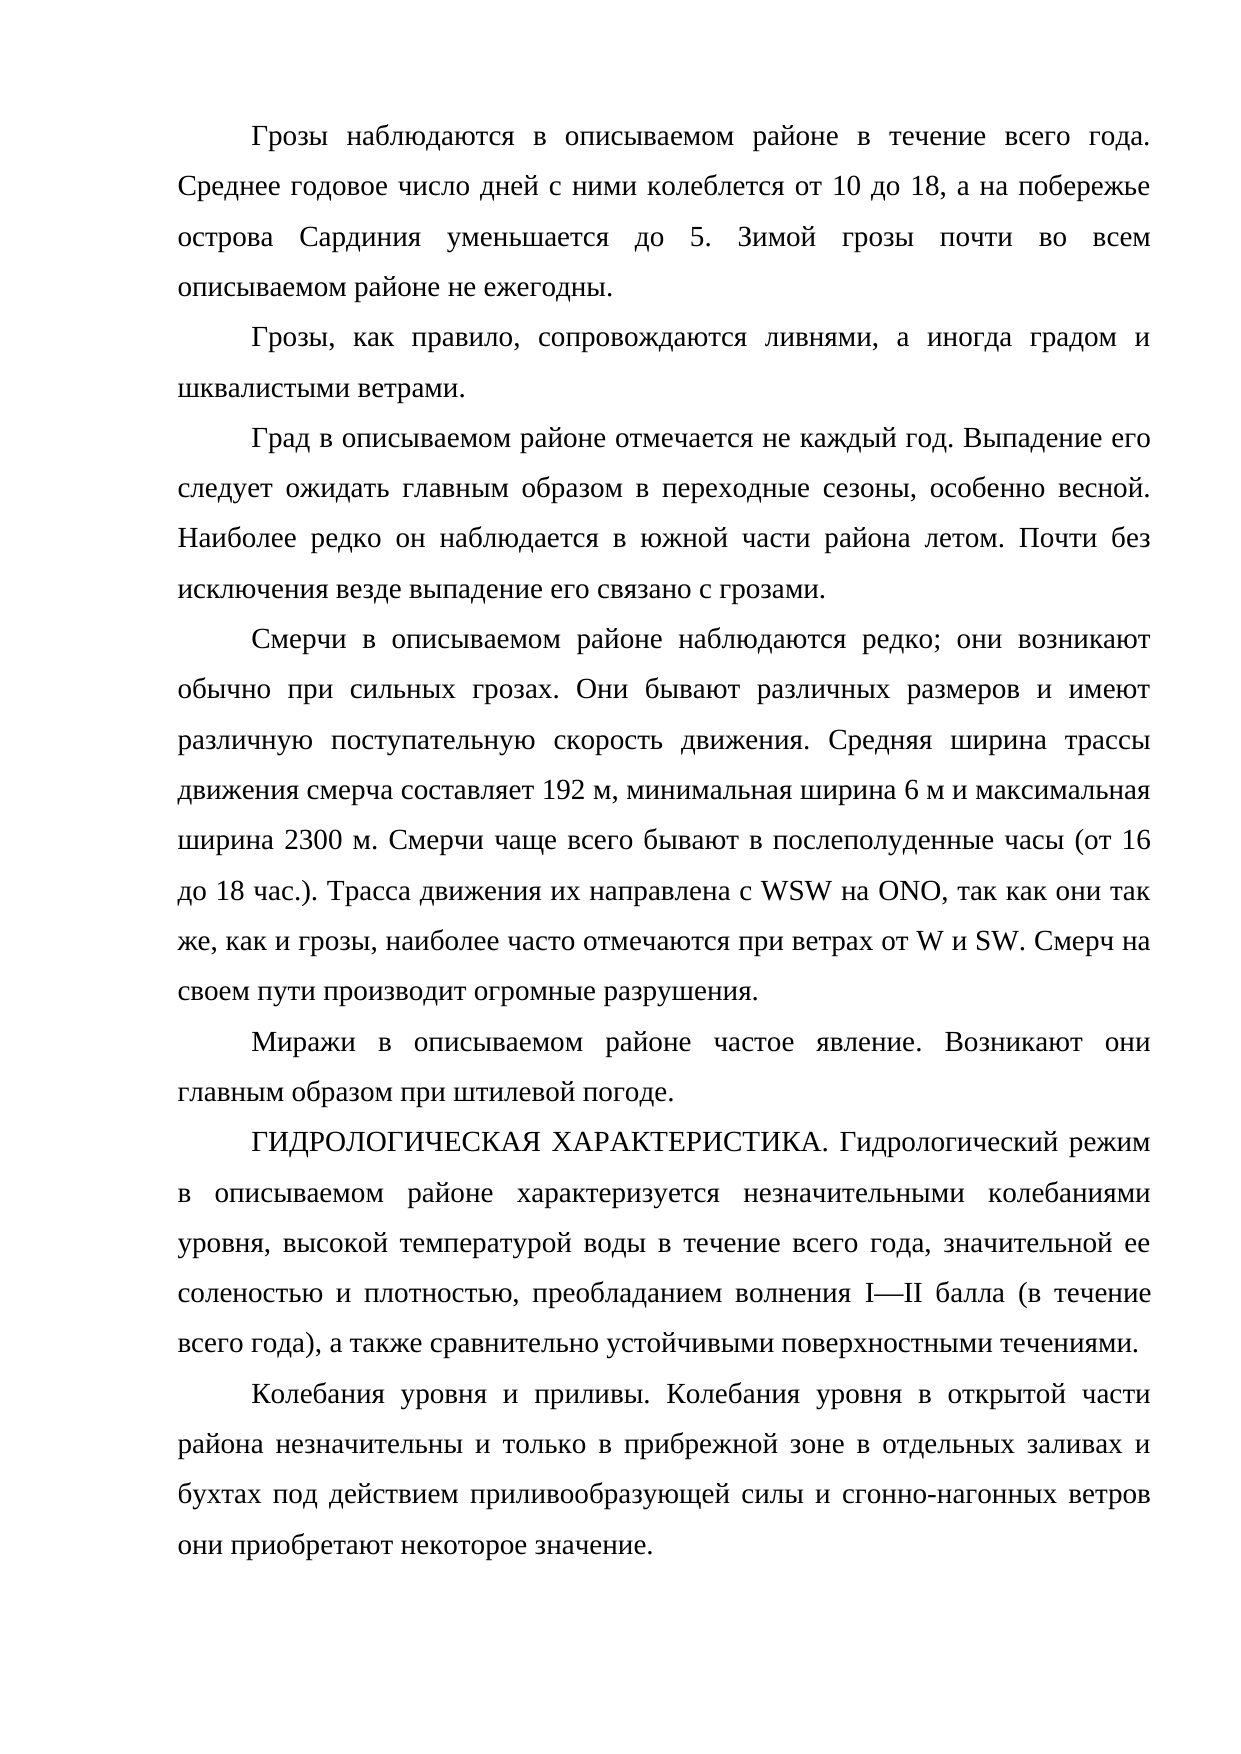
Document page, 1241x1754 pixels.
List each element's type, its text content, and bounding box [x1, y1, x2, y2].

text Град в описываемом районе отмечается не каждый год. Выпадение его следует ожидать главным образом в переходные сезоны, особенно весной. Наиболее редко он наблюдается в южной части района летом. Почти без исключения везде выпадение его связано с грозами. [177, 420, 1152, 604]
text Миражи в описываемом районе частое явление. Возникают они главным образом при штилевой погоде. [177, 1024, 1152, 1108]
text Смерчи в описываемом районе наблюдаются редко; они возникают обычно при сильных грозах. Они бывают различных размеров и имеют различную поступательную скорость движения. Средняя ширина трассы движения смерча составляет 192 м, минимальная ширина 6 м и максимальная ширина 2300 м. Смерчи чаще всего бывают в послеполуденные часы (от 16 до 18 час.). Трасса движения их направлена с WSW на ONO, так как они так же, как и грозы, наиболее часто отмечаются при ветрах от W и SW. Смерч на своем пути производит огромные разрушения. [177, 621, 1152, 1007]
text Колебания уровня и приливы. Колебания уровня в открытой части района незначительны и только в прибрежной зоне в отдельных заливах и бухтах под действием приливообразующей силы и сгонно-нагонных ветров они приобретают некоторое значение. [177, 1376, 1152, 1560]
text ГИДРОЛОГИЧЕСКАЯ ХАРАКТЕРИСТИКА. Гидрологический режим в описываемом районе характеризуется незначительными колебаниями уровня, высокой температурой воды в течение всего года, значительной ее соленостью и плотностью, преобладанием волнения I—II балла (в течение всего года), а также сравнительно устойчивыми поверхностными течениями. [177, 1124, 1152, 1359]
text Грозы наблюдаются в описываемом районе в течение всего года. Среднее годовое число дней с ними колеблется от 10 до 18, а на побережье острова Сардиния уменьшается до 5. Зимой грозы почти во всем описываемом районе не ежегодны. [177, 118, 1152, 303]
text Грозы, как правило, сопровождаются ливнями, а иногда градом и шквалистыми ветрами. [177, 319, 1152, 403]
